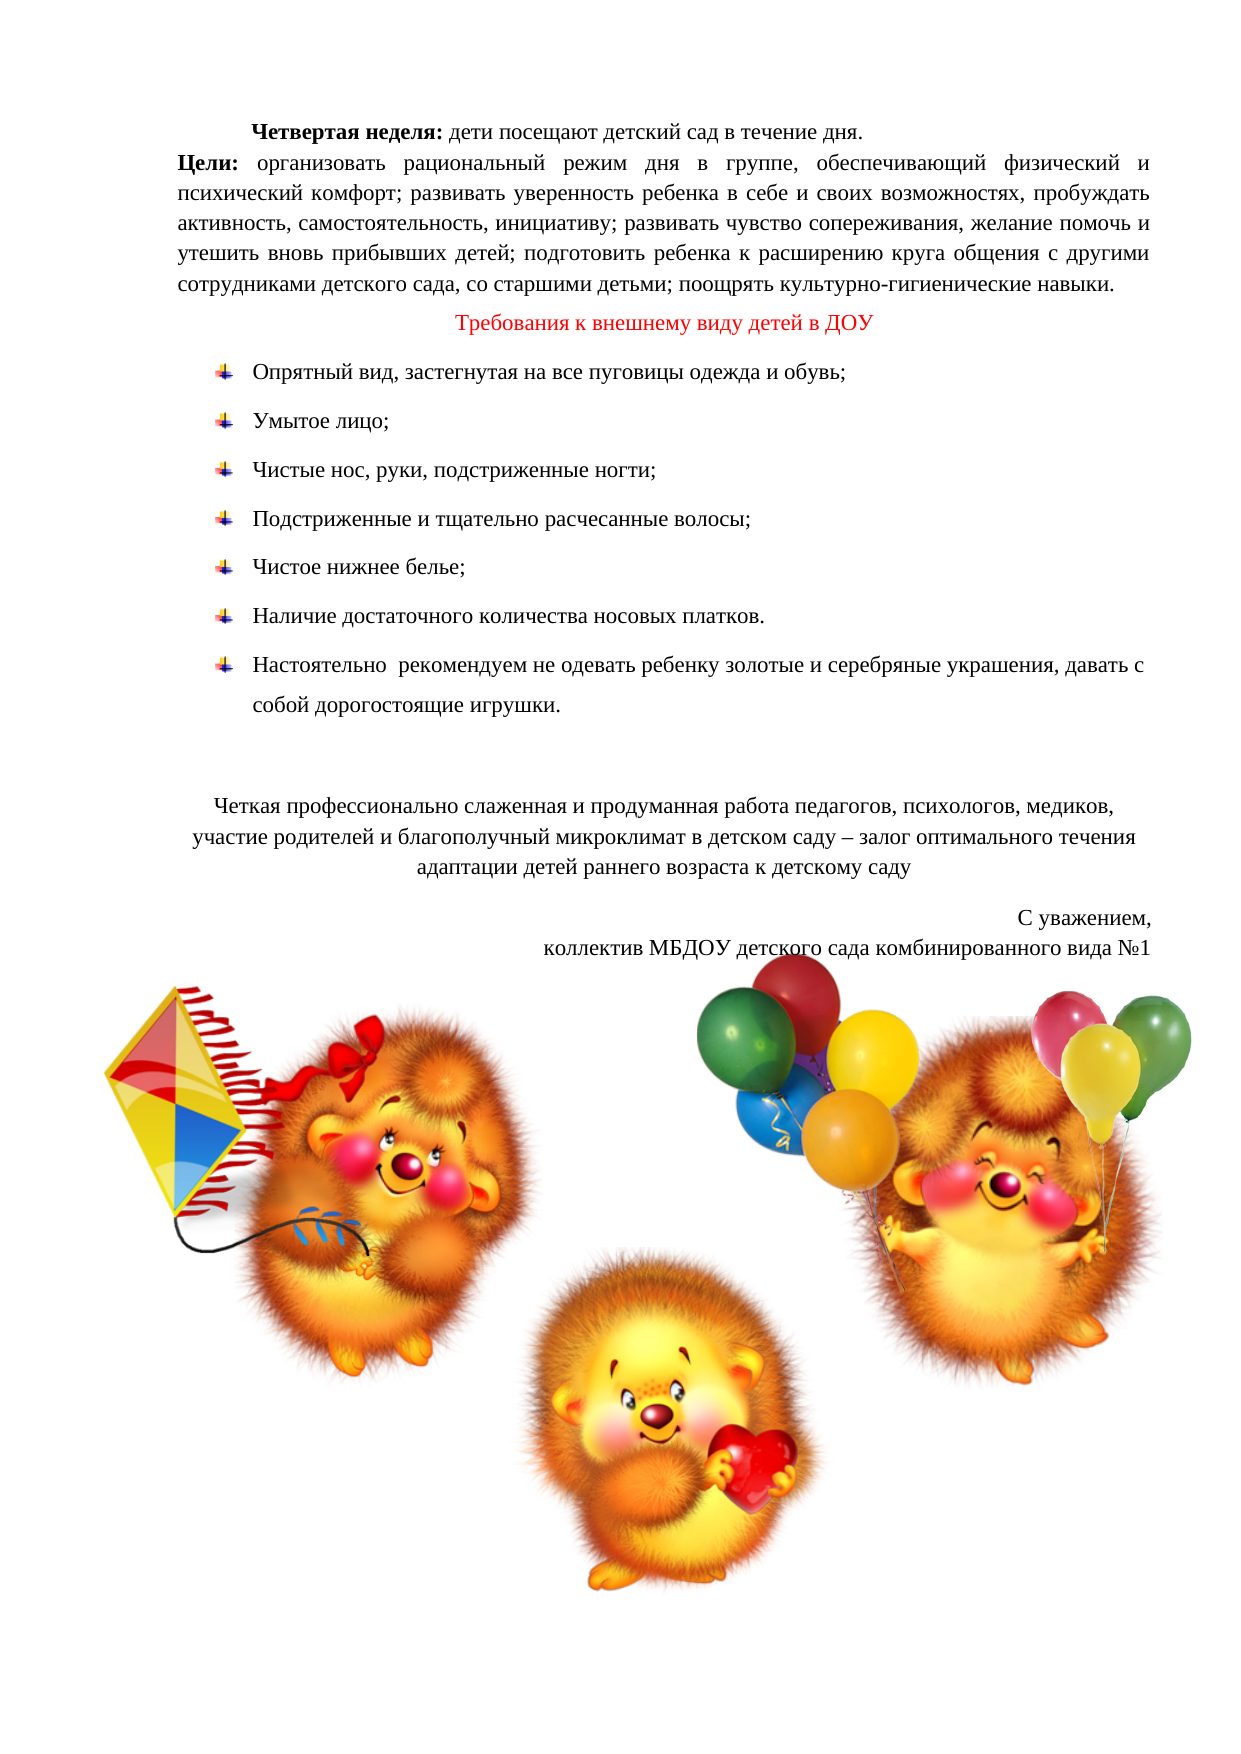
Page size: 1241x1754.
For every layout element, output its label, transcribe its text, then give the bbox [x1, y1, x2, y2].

text Требования к внешнему виду детей в ДОУ [177, 309, 1152, 336]
picture [215, 655, 233, 673]
list Подстриженные и тщательно расчесанные волосы; [215, 504, 1152, 531]
picture [215, 362, 233, 380]
picture [96, 961, 1193, 1606]
text С уважением, [177, 904, 1152, 930]
picture [215, 509, 233, 526]
list Опрятный вид, застегнутая на все пуговицы одежда и обувь; [215, 358, 1152, 384]
picture [215, 558, 233, 575]
text Четкая профессионально слаженная и продуманная работа педагогов, психологов, медиков, участие родителей и благополучный микроклимат в детском саду – залог оптимального течения адаптации детей раннего возраста к детскому саду [177, 792, 1152, 879]
list Настоятельно рекомендуем не одевать ребенку золотые и серебряные украшения, давать с собой дорогостоящие игрушки. [215, 651, 1152, 717]
list Чистые нос, руки, подстриженные ногти; [215, 456, 1152, 482]
list Умытое лицо; [215, 407, 1152, 433]
text Четвертая неделя: дети посещают детский сад в течение дня. [177, 118, 1152, 144]
text Цели: организовать рациональный режим дня в группе, обеспечивающий физический и психический комфорт; развивать уверенность ребенка в себе и своих возможностях, пробуждать активность, самостоятельность, инициативу; развивать чувство сопереживания, желание помочь и утешить вновь прибывших детей; подготовить ребенка к расширению круга общения с другими сотрудниками детского сада, со старшими детьми; поощрять культурно-гигиенические навыки. [177, 149, 1152, 296]
picture [215, 460, 233, 477]
list Наличие достаточного количества носовых платков. [215, 602, 1152, 629]
picture [215, 411, 233, 429]
text коллектив МБДОУ детского сада комбинированного вида №1 [177, 934, 1152, 961]
picture [215, 607, 233, 624]
list Чистое нижнее белье; [215, 553, 1152, 580]
